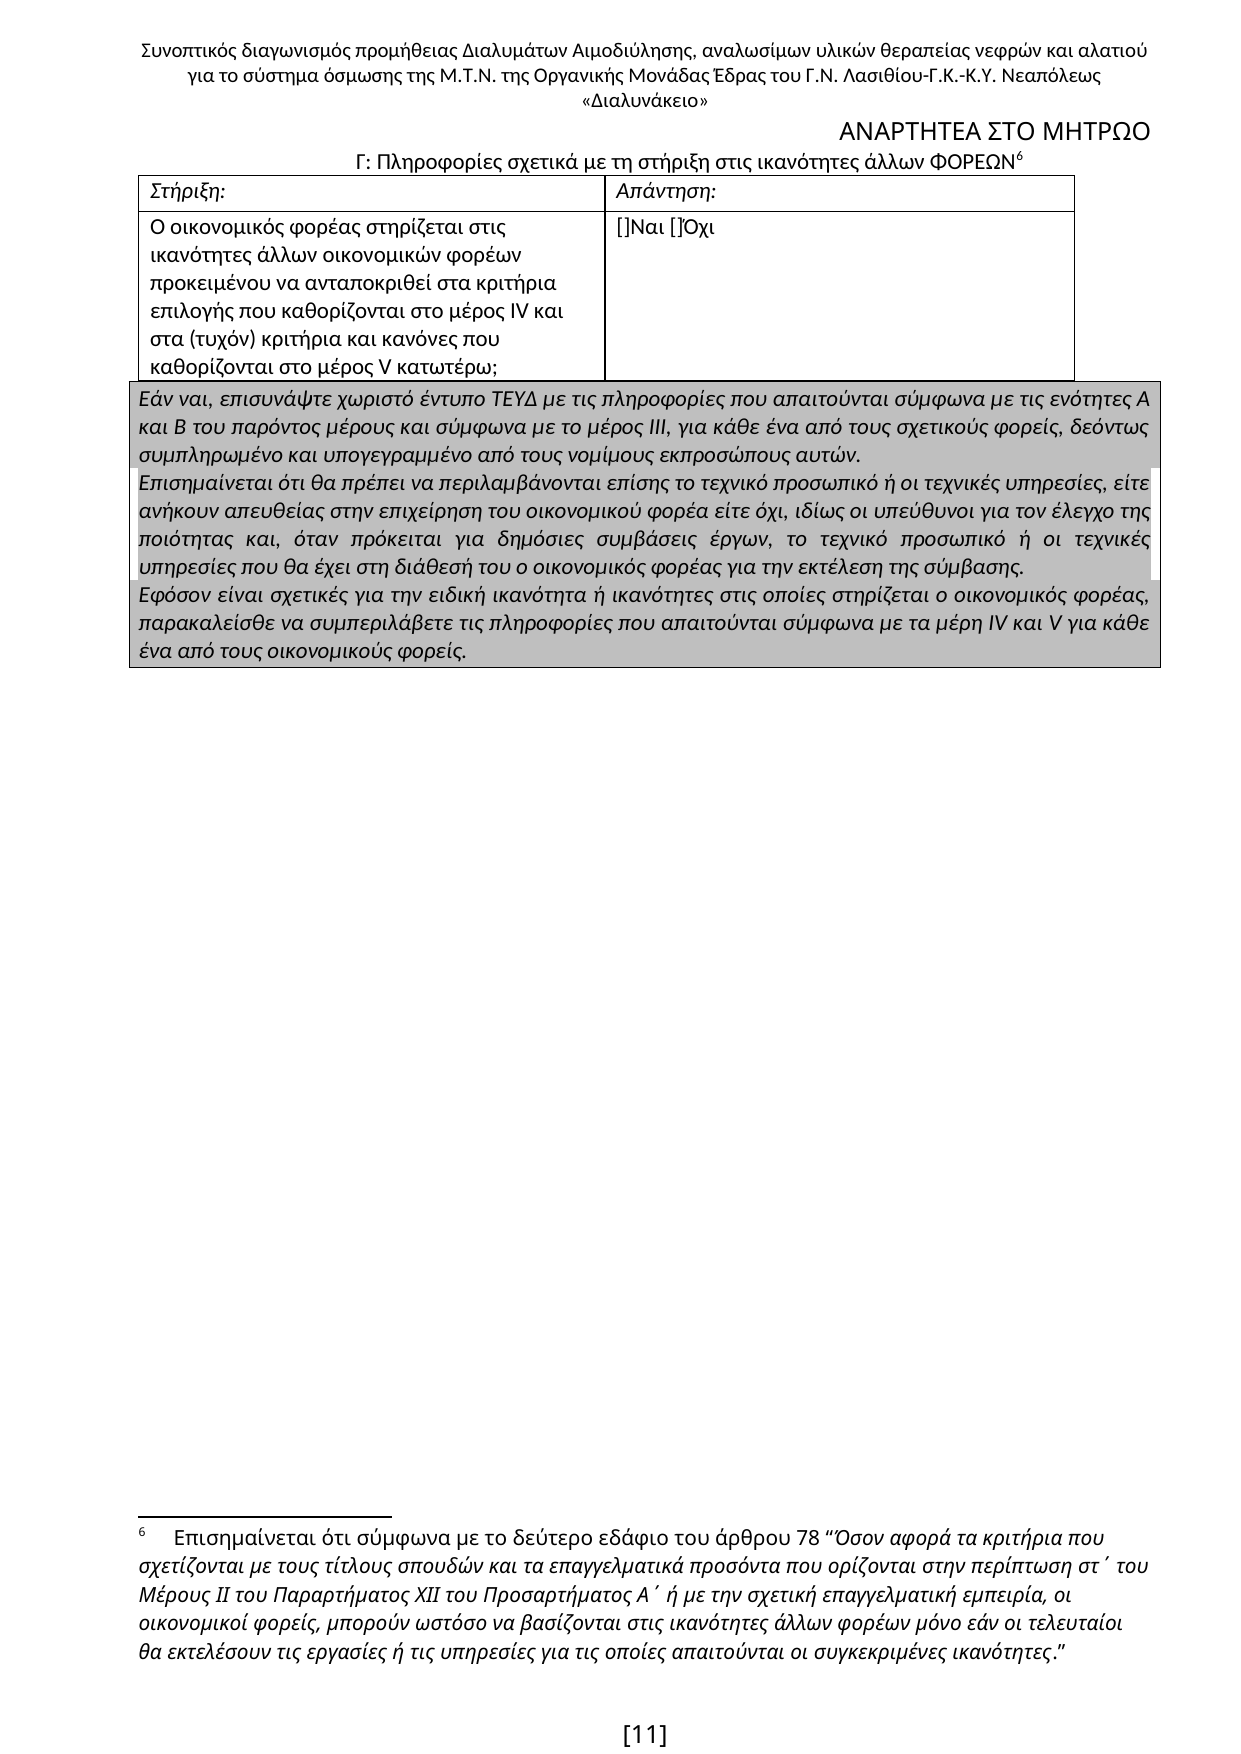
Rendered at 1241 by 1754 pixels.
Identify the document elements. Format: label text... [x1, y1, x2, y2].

table_header Απάντηση: [606, 176, 1074, 211]
text Εφόσον είναι σχετικές για την ειδική ικανότητα ή ικανότητες στις οποίες στηρίζεται ο οικονομικός φορέας, παρακαλείσθε να συμπεριλάβετε τις πληροφορίες που απαιτούνται σύμφωνα με τα μέρη IV και V για κάθε ένα από τους οικονομικούς φορείς. [130, 577, 1160, 667]
table_cell Ο οικονομικός φορέας στηρίζεται στις ικανότητες άλλων οικονομικών φορέων προκειμένου να ανταποκριθεί στα κριτήρια επιλογής που καθορίζονται στο μέρος IV και στα (τυχόν) κριτήρια και κανόνες που καθορίζονται στο μέρος V κατωτέρω; [139, 212, 604, 380]
table_cell []Ναι []Όχι [606, 212, 1074, 380]
text Εάν ναι, επισυνάψτε χωριστό έντυπο ΤΕΥΔ με τις πληροφορίες που απαιτούνται σύμφωνα με τις ενότητες Α και Β του παρόντος μέρους και σύμφωνα με το μέρος ΙΙΙ, για κάθε ένα από τους σχετικούς φορείς, δεόντως συμπληρωμένο και υπογεγραμμένο από τους νομίμους εκπροσώπους αυτών. [130, 382, 1160, 468]
table_header Στήριξη: [139, 176, 604, 211]
text Γ: Πληροφορίες σχετικά με τη στήριξη στις ικανότητες άλλων ΦΟΡΕΩΝ [227, 147, 1151, 175]
text Επισημαίνεται ότι θα πρέπει να περιλαμβάνονται επίσης το τεχνικό προσωπικό ή οι τεχνικές υπηρεσίες, είτε ανήκουν απευθείας στην επιχείρηση του οικονομικού φορέα είτε όχι, ιδίως οι υπεύθυνοι για τον έλεγχο της ποιότητας και, όταν πρόκειται για δημόσιες συμβάσεις έργων, το τεχνικό προσωπικό ή οι τεχνικές υπηρεσίες που θα έχει στη διάθεσή του ο οικονομικός φορέας για την εκτέλεση της σύμβασης. [138, 468, 1151, 577]
